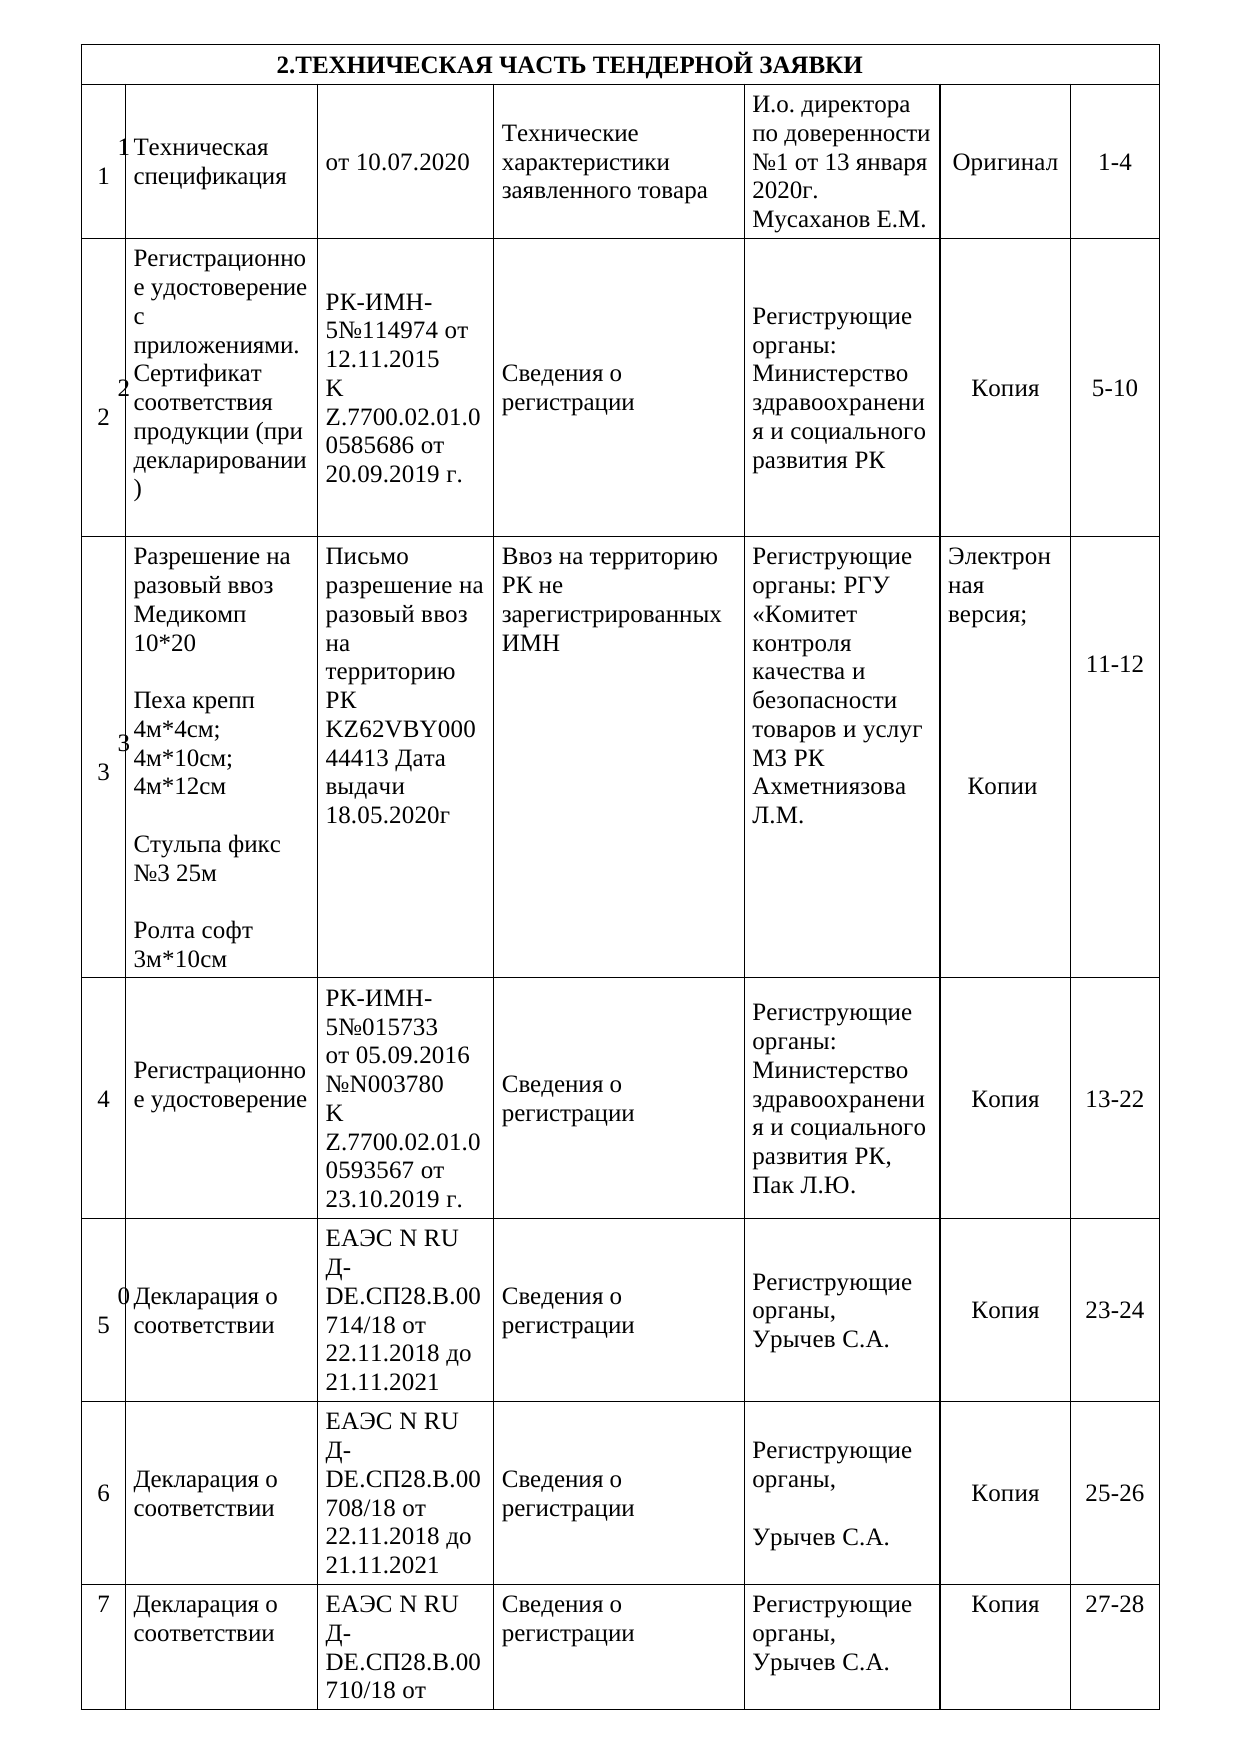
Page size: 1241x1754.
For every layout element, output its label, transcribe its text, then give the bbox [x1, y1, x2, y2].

table_cell Сведения о регистрации [494, 1402, 744, 1583]
table_cell Копия [941, 239, 1070, 536]
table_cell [745, 1585, 939, 1709]
table_cell Оригинал [941, 85, 1070, 238]
table_cell Региструющие органы, Урычев С.А. [745, 1219, 939, 1401]
table_cell 13-22 [1071, 978, 1159, 1218]
table_cell Сведения о регистрации [494, 239, 744, 536]
table_cell Копия [941, 1219, 1070, 1401]
table_cell ЕАЭС N RU Д-DE.СП28.В.00714/18 от 22.11.2018 до 21.11.2021 [318, 1219, 493, 1401]
table_cell 11-12 [1071, 537, 1159, 977]
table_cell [318, 1585, 493, 1709]
table_cell 5-10 [1071, 239, 1159, 536]
table_cell Регистрационное удостоверение [126, 978, 317, 1218]
table_cell Технические характеристики заявленного товара [494, 85, 744, 238]
table_cell Техническая спецификация [126, 85, 317, 238]
table_cell от 10.07.2020 [318, 85, 493, 238]
table_cell РК-ИМН-5№015733 от 05.09.2016 №N003780 KZ.7700.02.01.00593567 от 23.10.2019 г. [318, 978, 493, 1218]
table_cell Копия [941, 978, 1070, 1218]
table_cell Разрешение на разовый ввоз Медикомп 10*20 Пеха крепп 4м*4см; 4м*10см; 4м*12см Стульпа фикс №3 25м Ролта софт 3м*10см [126, 537, 317, 977]
table_cell Региструющие органы, Урычев С.А. [745, 1402, 939, 1583]
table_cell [494, 1585, 744, 1709]
table_cell Региструющие органы: Министерство здравоохранения и социального развития РК [745, 239, 939, 536]
table_cell ЕАЭС N RU Д-DE.СП28.В.00708/18 от 22.11.2018 до 21.11.2021 [318, 1402, 493, 1583]
table_cell 7 [82, 1585, 125, 1709]
table_cell 11 [82, 85, 125, 238]
table_cell 6 [82, 1402, 125, 1583]
table_cell Регистрационное удостоверение с приложениями. Сертификат соответствия продукции (при декларировании) [126, 239, 317, 536]
table_cell 1-4 [1071, 85, 1159, 238]
table_cell 4 [82, 978, 125, 1218]
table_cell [82, 45, 1159, 83]
table_cell 22 [82, 239, 125, 536]
table_cell Копия [941, 1585, 1070, 1709]
table_cell 25-26 [1071, 1402, 1159, 1583]
table_cell Сведения о регистрации [494, 1219, 744, 1401]
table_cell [126, 1585, 317, 1709]
table_cell 33 [82, 537, 125, 977]
table_cell И.о. директора по доверенности №1 от 13 января 2020г. Мусаханов Е.М. [745, 85, 939, 238]
table_cell РК-ИМН-5№114974 от 12.11.2015 KZ.7700.02.01.00585686 от 20.09.2019 г. [318, 239, 493, 536]
table_cell 23-24 [1071, 1219, 1159, 1401]
table_cell Ввоз на территорию РК не зарегистрированных ИМН [494, 537, 744, 977]
table_cell 05 [82, 1219, 125, 1401]
table_cell Копия [941, 1402, 1070, 1583]
table_cell Декларация о соответствии [126, 1219, 317, 1401]
table_cell Электронная версия; Копии [941, 537, 1070, 977]
table_cell Письмо разрешение на разовый ввоз на территорию РК KZ62VBY00044413 Дата выдачи 18.05.2020г [318, 537, 493, 977]
table_cell Сведения о регистрации [494, 978, 744, 1218]
table_cell Региструющие органы: РГУ «Комитет контроля качества и безопасности товаров и услуг МЗ РК Ахметниязова Л.М. [745, 537, 939, 977]
table_cell 27-28 [1071, 1585, 1159, 1709]
table_cell Декларация о соответствии [126, 1402, 317, 1583]
table_cell Региструющие органы: Министерство здравоохранения и социального развития РК, Пак Л.Ю. [745, 978, 939, 1218]
